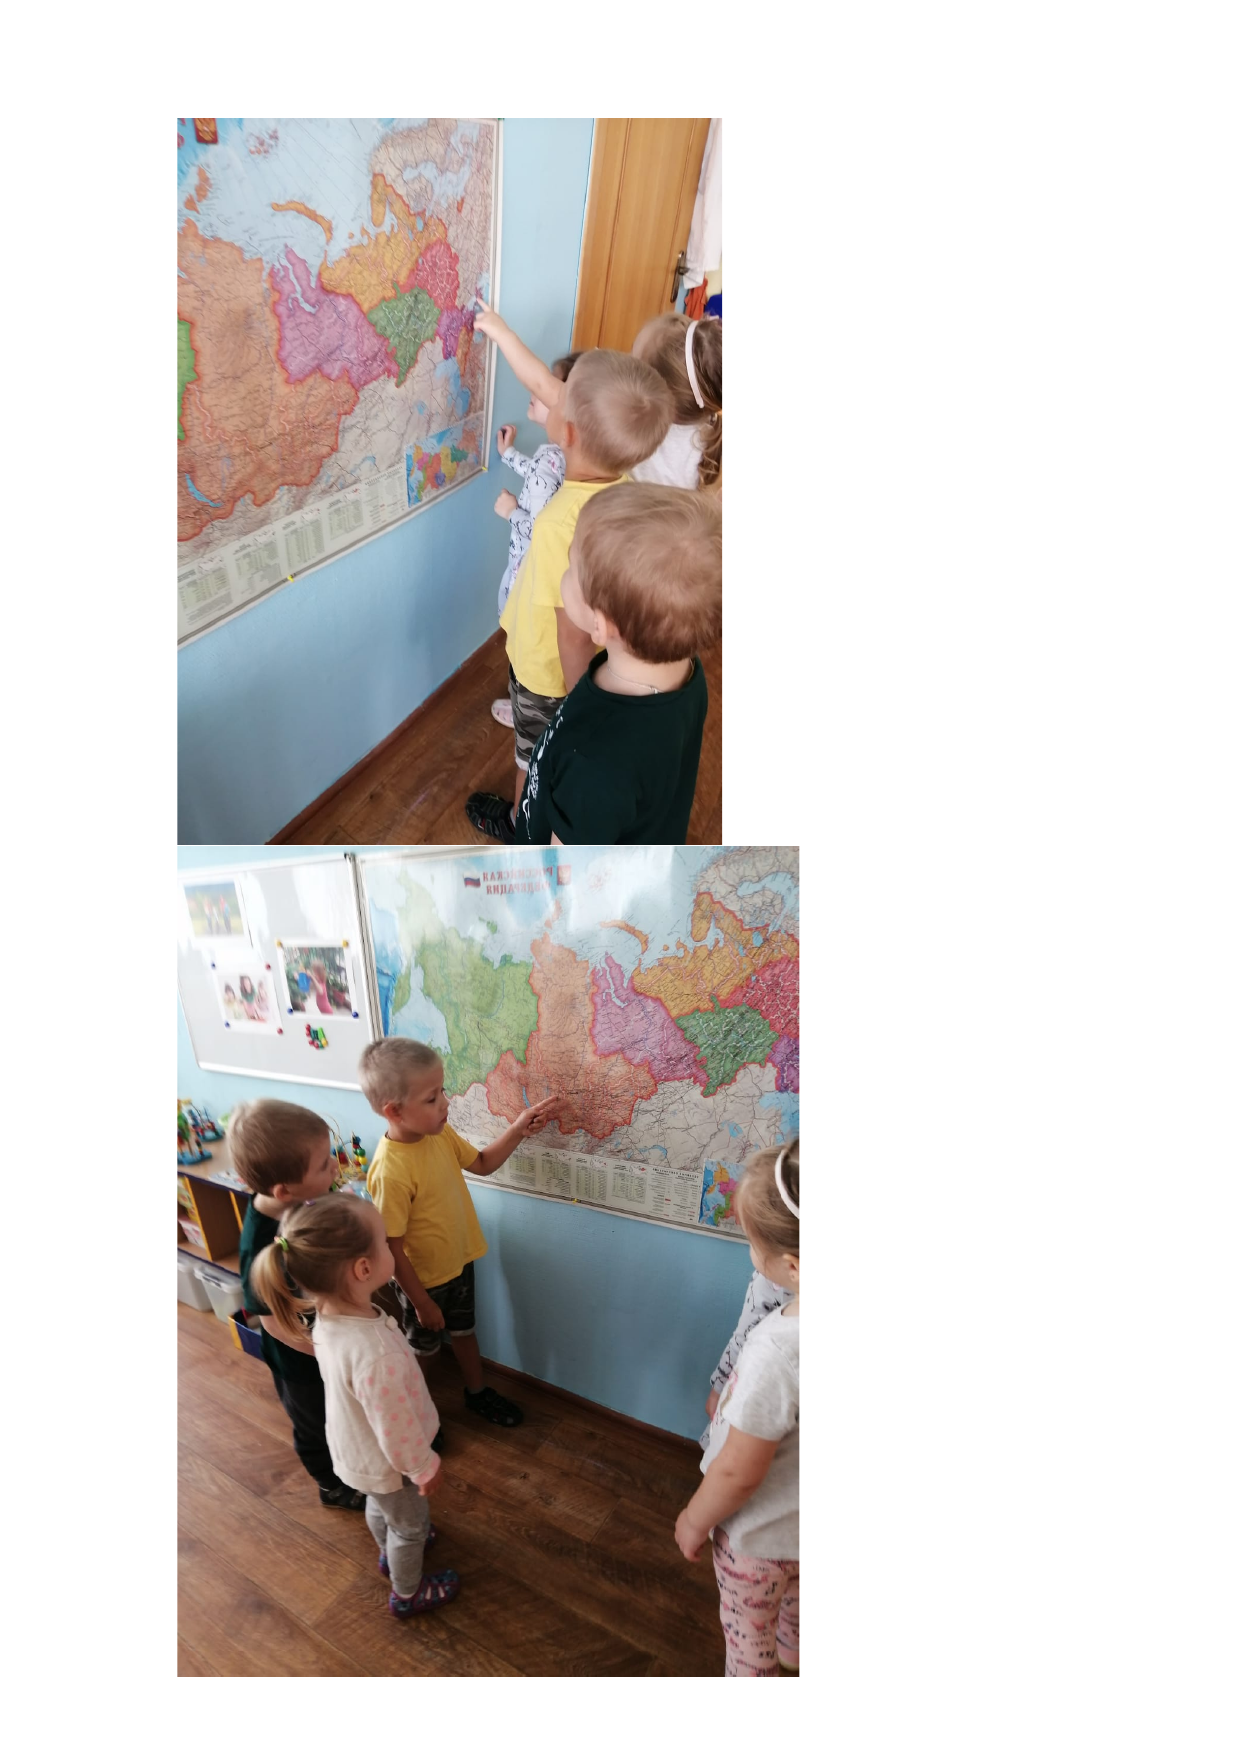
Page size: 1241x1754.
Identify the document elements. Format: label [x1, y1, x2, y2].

picture [177, 118, 723, 845]
picture [177, 846, 800, 1677]
